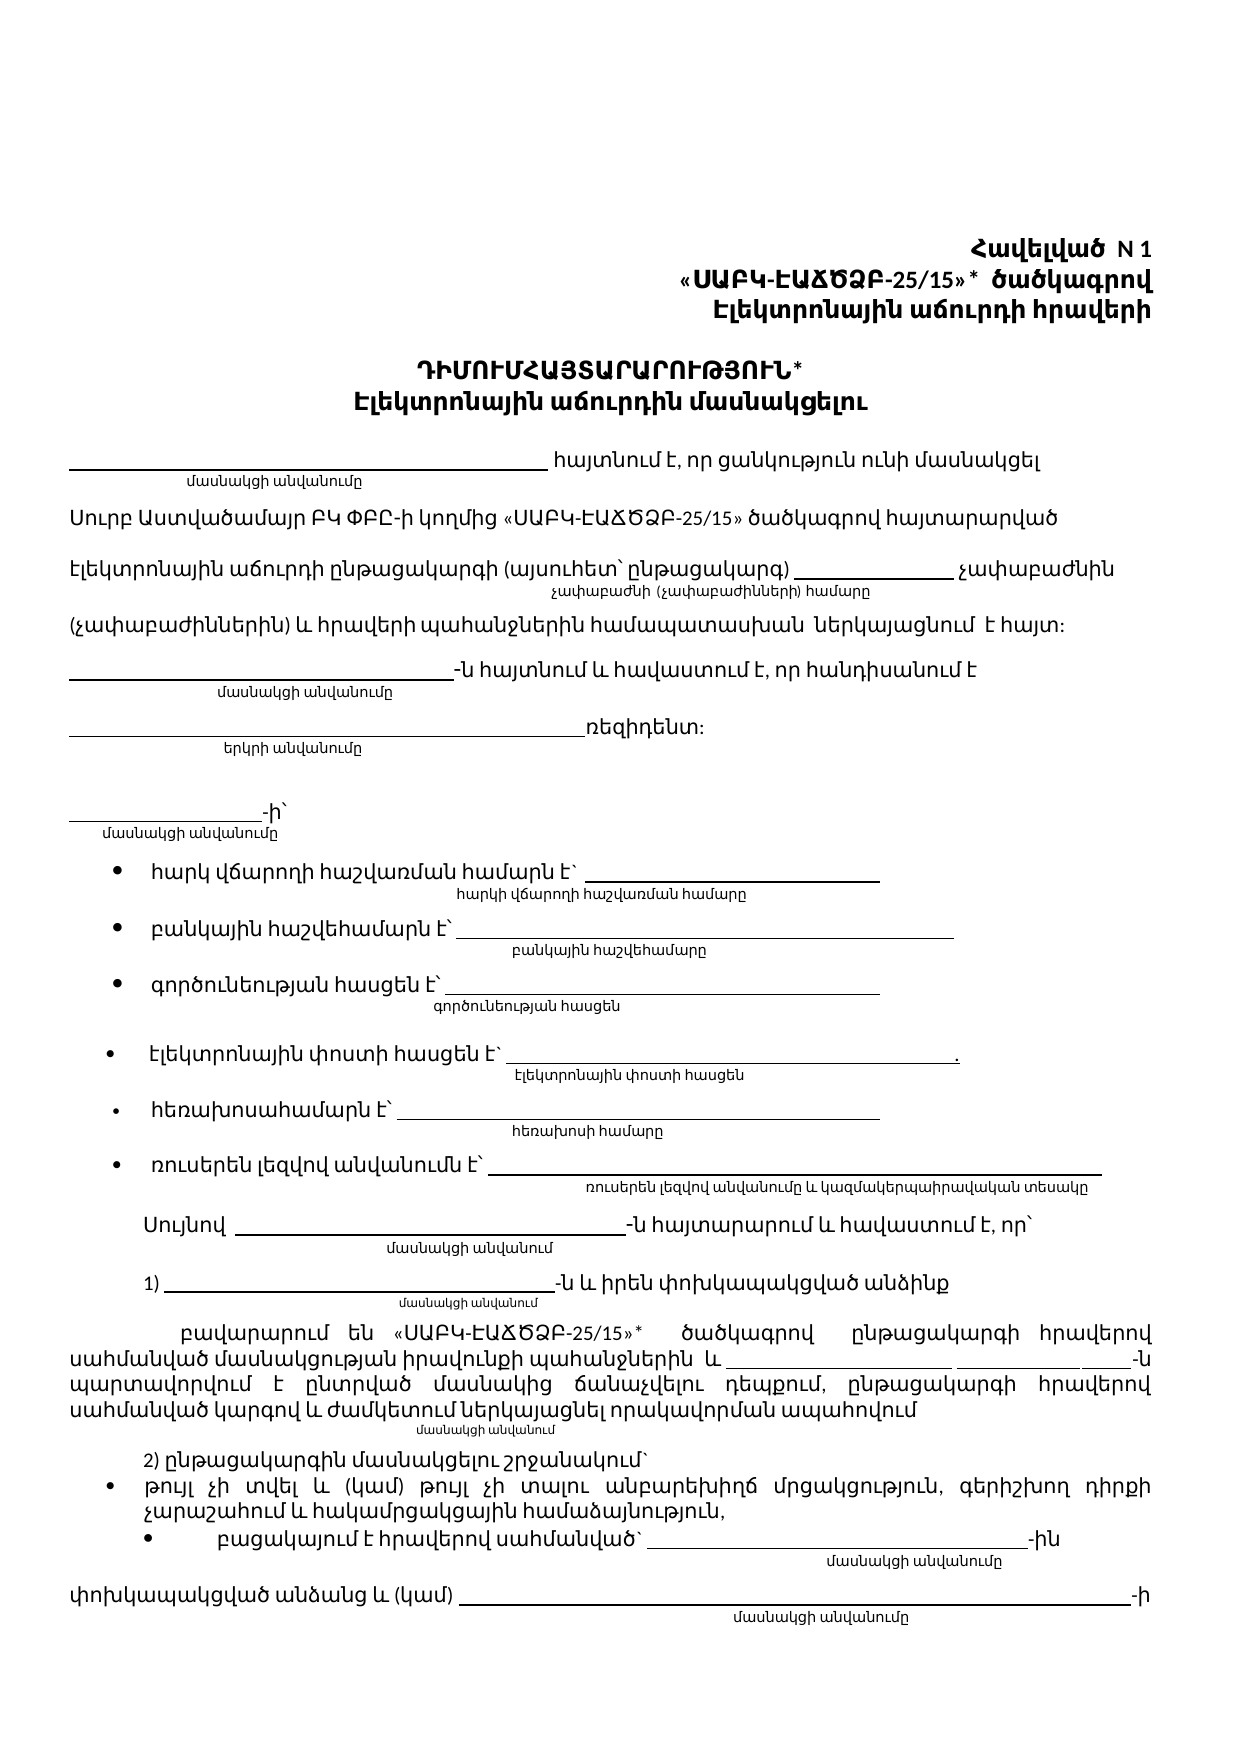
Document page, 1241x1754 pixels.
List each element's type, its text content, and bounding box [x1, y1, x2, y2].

subtitle Էլեկտրոնային աճուրդին մասնակցելու [69, 386, 1152, 417]
text մասնակցի անվանում [69, 1295, 1152, 1321]
text ռեզիդենտ: [69, 714, 1152, 739]
text «ՍԱԲԿ-ԷԱՃԾՁԲ-25/15»* ծածկագրով [69, 264, 1152, 294]
text -ն հայտնում և հավաստում է, որ հանդիսանում է [69, 653, 1152, 684]
text բավարարում են «ՍԱԲԿ-ԷԱՃԾՁԲ-25/15»* ծածկագրով ընթացակարգի հրավերով սահմանված մասնակցության իրավունքի պահանջներին և -ն պարտավորվում է ընտրված մասնակից ճանաչվելու դեպքում, ընթացակարգի հրավերով սահմանված կարգով և ժամկետում ներկայացնել որակավորման ապահովում [69, 1321, 1152, 1422]
list բանկային հաշվեհամարն է՝ [113, 916, 1152, 941]
list հեռախոսահամարն է՝ [113, 1097, 1152, 1122]
text Սույնով -ն հայտարարում և հավաստում է, որ՝ [69, 1209, 1152, 1239]
text հեռախոսի համարը [438, 1122, 1152, 1153]
text մասնակցի անվանումը [69, 824, 1152, 855]
text մասնակցի անվանումը [69, 684, 1152, 714]
text ռուսերեն լեզվով անվանումը և կազմակերպաիրավական տեսակը [512, 1178, 1152, 1209]
list ռուսերեն լեզվով անվանումն է՝ [113, 1153, 1152, 1178]
text Սուրբ Աստվածամայր ԲԿ ՓԲԸ-ի կողմից «ՍԱԲԿ-ԷԱՃԾՁԲ-25/15» ծածկագրով հայտարարված [69, 503, 1152, 531]
text գործունեության հասցեն [69, 998, 1152, 1028]
text փոխկապակցված անձանց և (կամ) -ի [69, 1582, 1152, 1608]
text բանկային հաշվեհամարը [438, 941, 1152, 972]
text 2) ընթացակարգին մասնակցելու շրջանակում` [69, 1448, 1152, 1473]
text (չափաբաժիններին) և հրավերի պահանջներին համապատասխան ներկայացնում է հայտ: [69, 612, 1152, 638]
list էլեկտրոնային փոստի հասցեն է` . [107, 1041, 1152, 1066]
text երկրի անվանումը [69, 739, 1152, 770]
text մասնակցի անվանում [69, 1239, 1152, 1270]
text -ի՝ [69, 799, 1152, 824]
text մասնակցի անվանումը [69, 472, 1152, 503]
text հարկի վճարողի հաշվառման համարը [69, 885, 1152, 916]
text մասնակցի անվանում [69, 1422, 1152, 1448]
text մասնակցի անվանումը [69, 1552, 1152, 1582]
text Էլեկտրոնային աճուրդի հրավերի [69, 294, 1152, 325]
list հարկ վճարողի հաշվառման համարն է` [113, 855, 1152, 885]
text 1) -ն և իրեն փոխկապակցված անձինք [69, 1270, 1152, 1295]
list թույլ չի տվել և (կամ) թույլ չի տալու անբարեխիղճ մրցակցություն, գերիշխող դիրքի չարաշահում և հակամրցակցային համաձայնություն, [107, 1473, 1152, 1524]
text ԴԻՄՈՒՄՀԱՅՏԱՐԱՐՈՒԹՅՈՒՆ* [69, 356, 1152, 386]
text մասնակցի անվանումը [69, 1608, 1152, 1638]
text հայտնում է, որ ցանկություն ունի մասնակցել [69, 447, 1152, 472]
text էլեկտրոնային փոստի հասցեն [69, 1066, 1152, 1097]
text էլեկտրոնային աճուրդի ընթացակարգի (այսուհետ՝ ընթացակարգ) չափաբաժնին [69, 556, 1152, 582]
list գործունեության հասցեն է՝ [113, 972, 1152, 998]
text չափաբաժնի (չափաբաժինների) համարը [69, 582, 1152, 612]
list բացակայում է հրավերով սահմանված` -ին [69, 1524, 1152, 1552]
text Հավելված N 1 [69, 233, 1152, 264]
